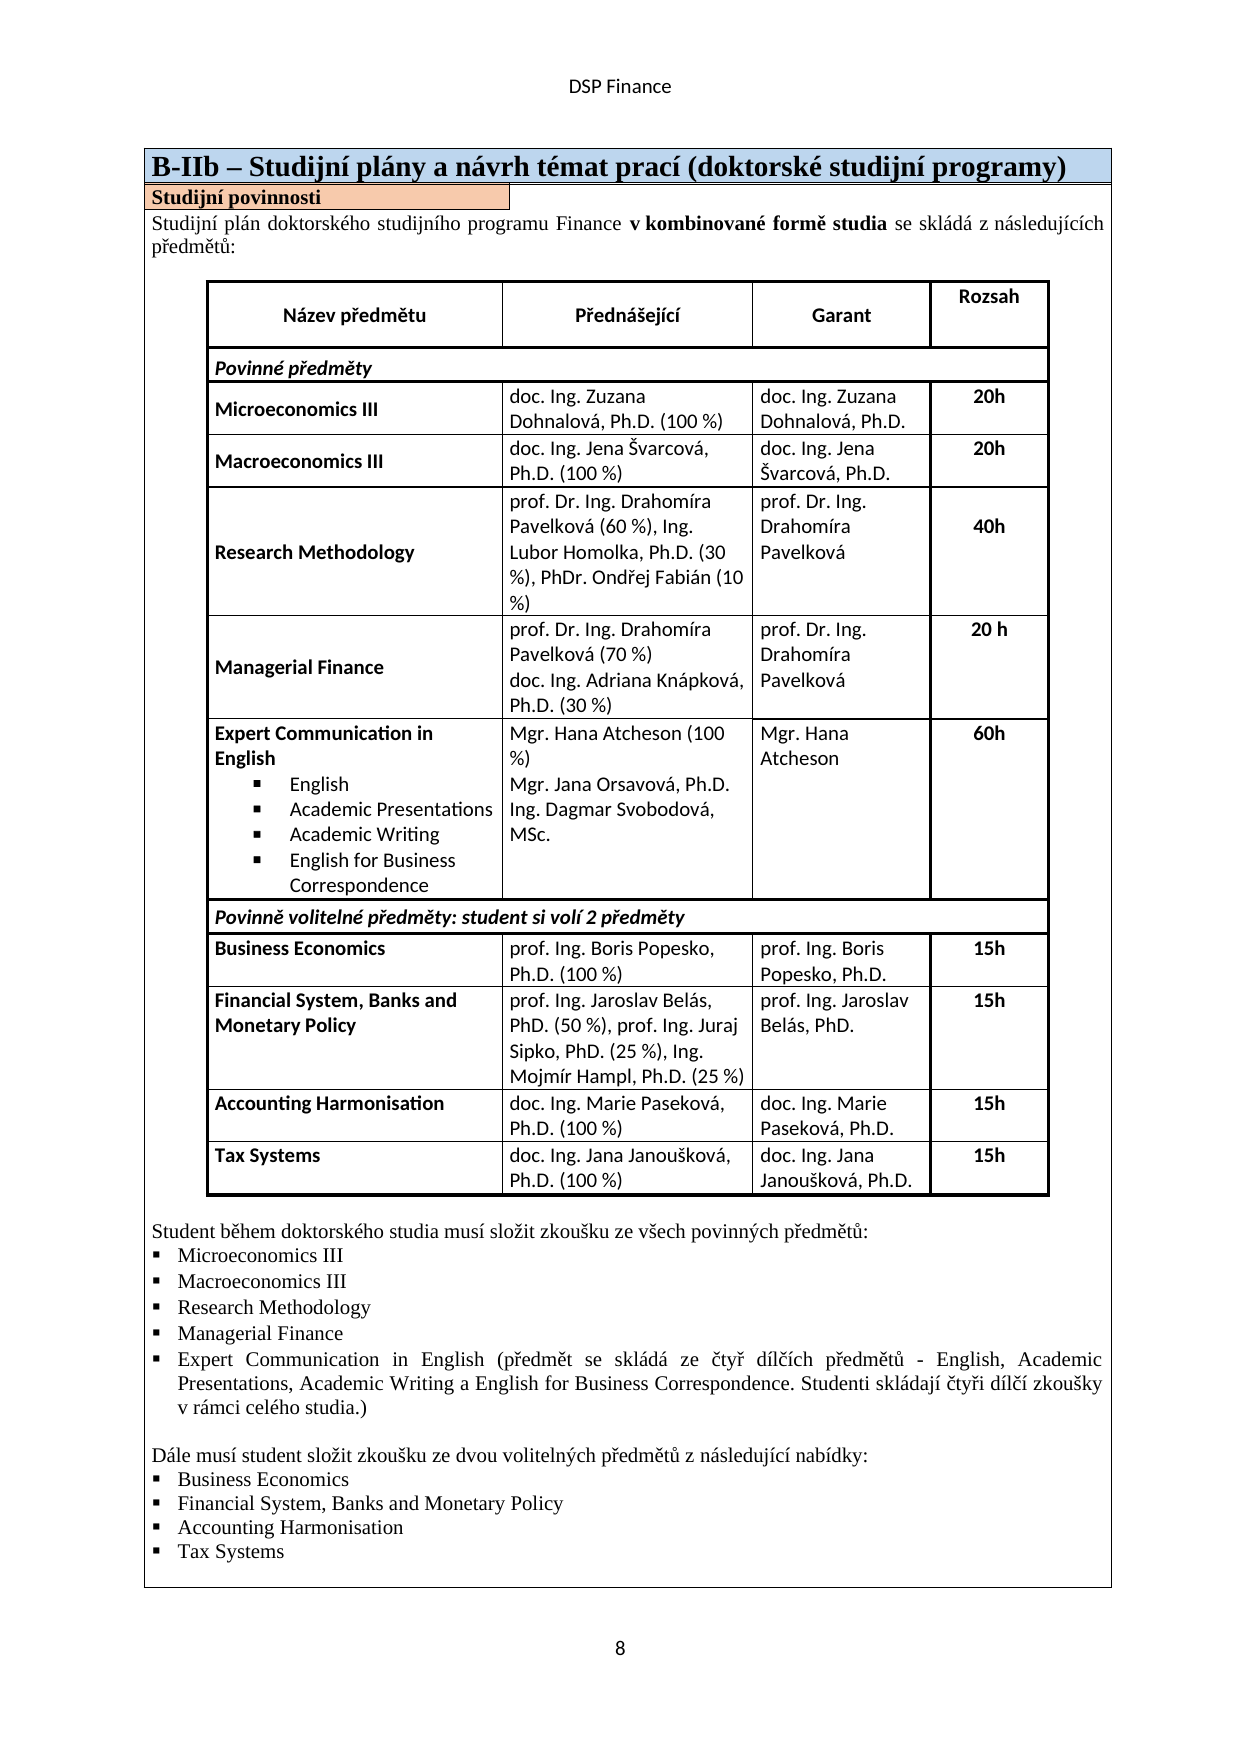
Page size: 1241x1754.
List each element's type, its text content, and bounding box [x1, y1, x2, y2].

table_cell [510, 185, 1111, 209]
table_cell Studijní povinnosti [145, 185, 509, 209]
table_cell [145, 209, 1111, 1587]
table_header B-IIb – Studijní plány a návrh témat prací (doktorské studijní programy) [145, 149, 1111, 182]
